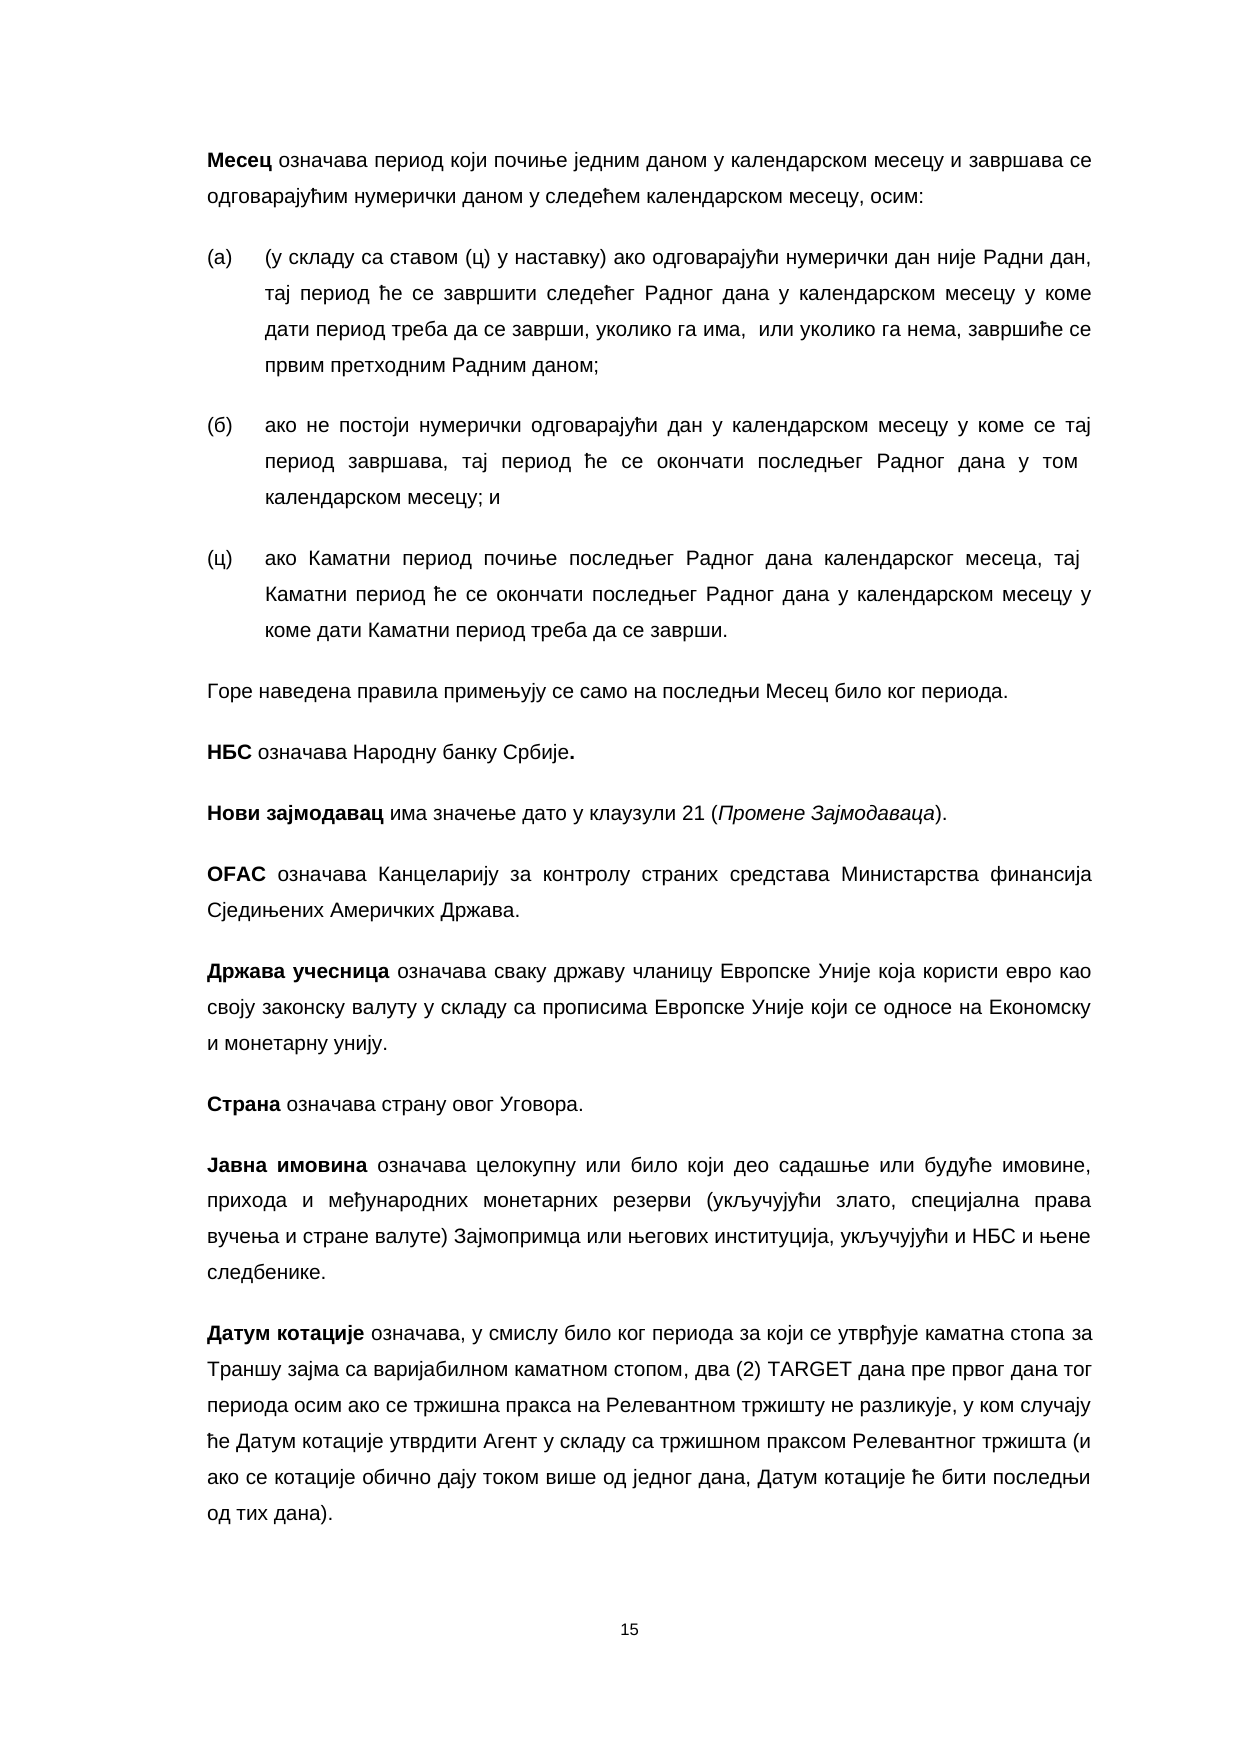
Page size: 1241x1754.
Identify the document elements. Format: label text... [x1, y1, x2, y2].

text Страна означава страну овог Уговора. [207, 1091, 1092, 1115]
text Датум котације означава, у смислу било ког периода за који се утврђује каматна стопа за Траншу зајма са варијабилном каматном стопом, два (2) TARGET дана пре првог дана тог периода осим ако се тржишна пракса на Релевантном тржишту не разликује, у ком случају ће Датум котације утврдити Агент у складу са тржишном праксом Релевантног тржишта (и ако се котације обично дају током више од једног дана, Датум котације ће бити последњи од тих дана). [207, 1321, 1092, 1525]
text OFAC означава Канцеларију за контролу страних средстава Министарства финансија Сједињених Америчких Држава. [207, 862, 1092, 922]
text Месец означава период који почиње једним даном у календарском месецу и завршава се одговарајућим нумерички даном у следећем календарском месецу, осим: [207, 148, 1092, 208]
text Јавна имовина означава целокупну или било који део садашње или будуће имовине, прихода и међународних монетарних резерви (укључујући злато, специјална права вучења и стране валуте) Зајмопримца или његових институција, укључујући и НБС и њене следбенике. [207, 1152, 1092, 1284]
text Држава учесница означава сваку државу чланицу Европске Уније која користи евро као своју законску валуту у складу са прописима Европске Уније који се односе на Економску и монетарну унију. [207, 959, 1092, 1054]
text НБС означава Народну банку Србије. [207, 740, 1092, 764]
text (ц) ако Каматни период почиње последњег Радног дана календарског месеца, тај Каматни период ће се окончати последњег Радног дана у календарском месецу у коме дати Каматни период треба да се заврши. [207, 546, 1092, 642]
text (а) (у складу са ставом (ц) у наставку) ако одговарајући нумерички дан није Радни дан, тај период ће се завршити следећег Радног дана у календарском месецу у коме дати период треба да се заврши, уколико га има, или уколико га нема, завршиће се првим претходним Радним даном; [207, 244, 1092, 376]
text Горе наведена правила примењују се само на последњи Месец било ког периода. [207, 679, 1092, 703]
text Нови зајмодавац има значење дато у клаузули 21 (Промене Зајмодаваца). [207, 801, 1092, 825]
text (б) ако не постоји нумерички одговарајући дан у календарском месецу у коме се тај период завршава, тај период ће се окончати последњег Радног дана у том календарском месецу; и [207, 413, 1092, 509]
